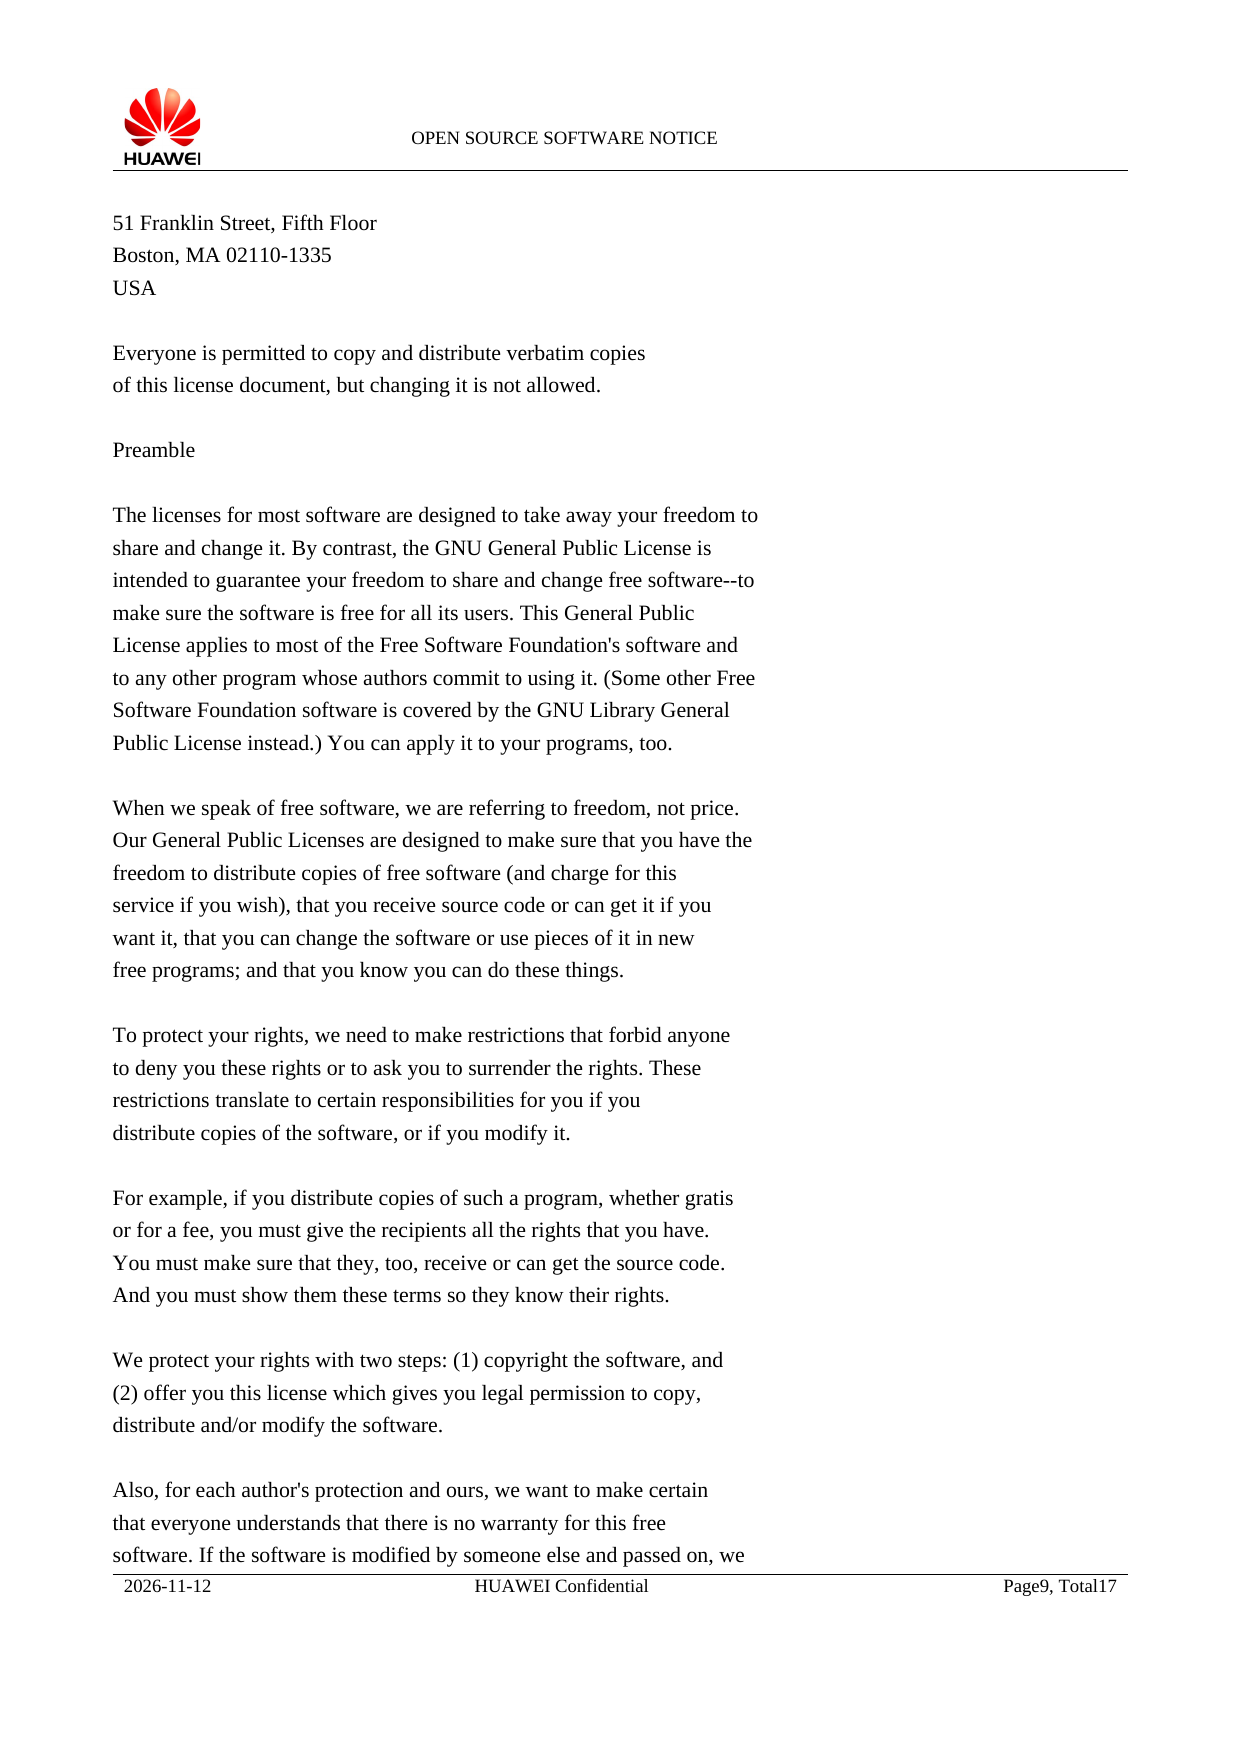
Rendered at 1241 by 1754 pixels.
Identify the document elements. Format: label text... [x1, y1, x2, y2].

picture [124, 88, 201, 165]
